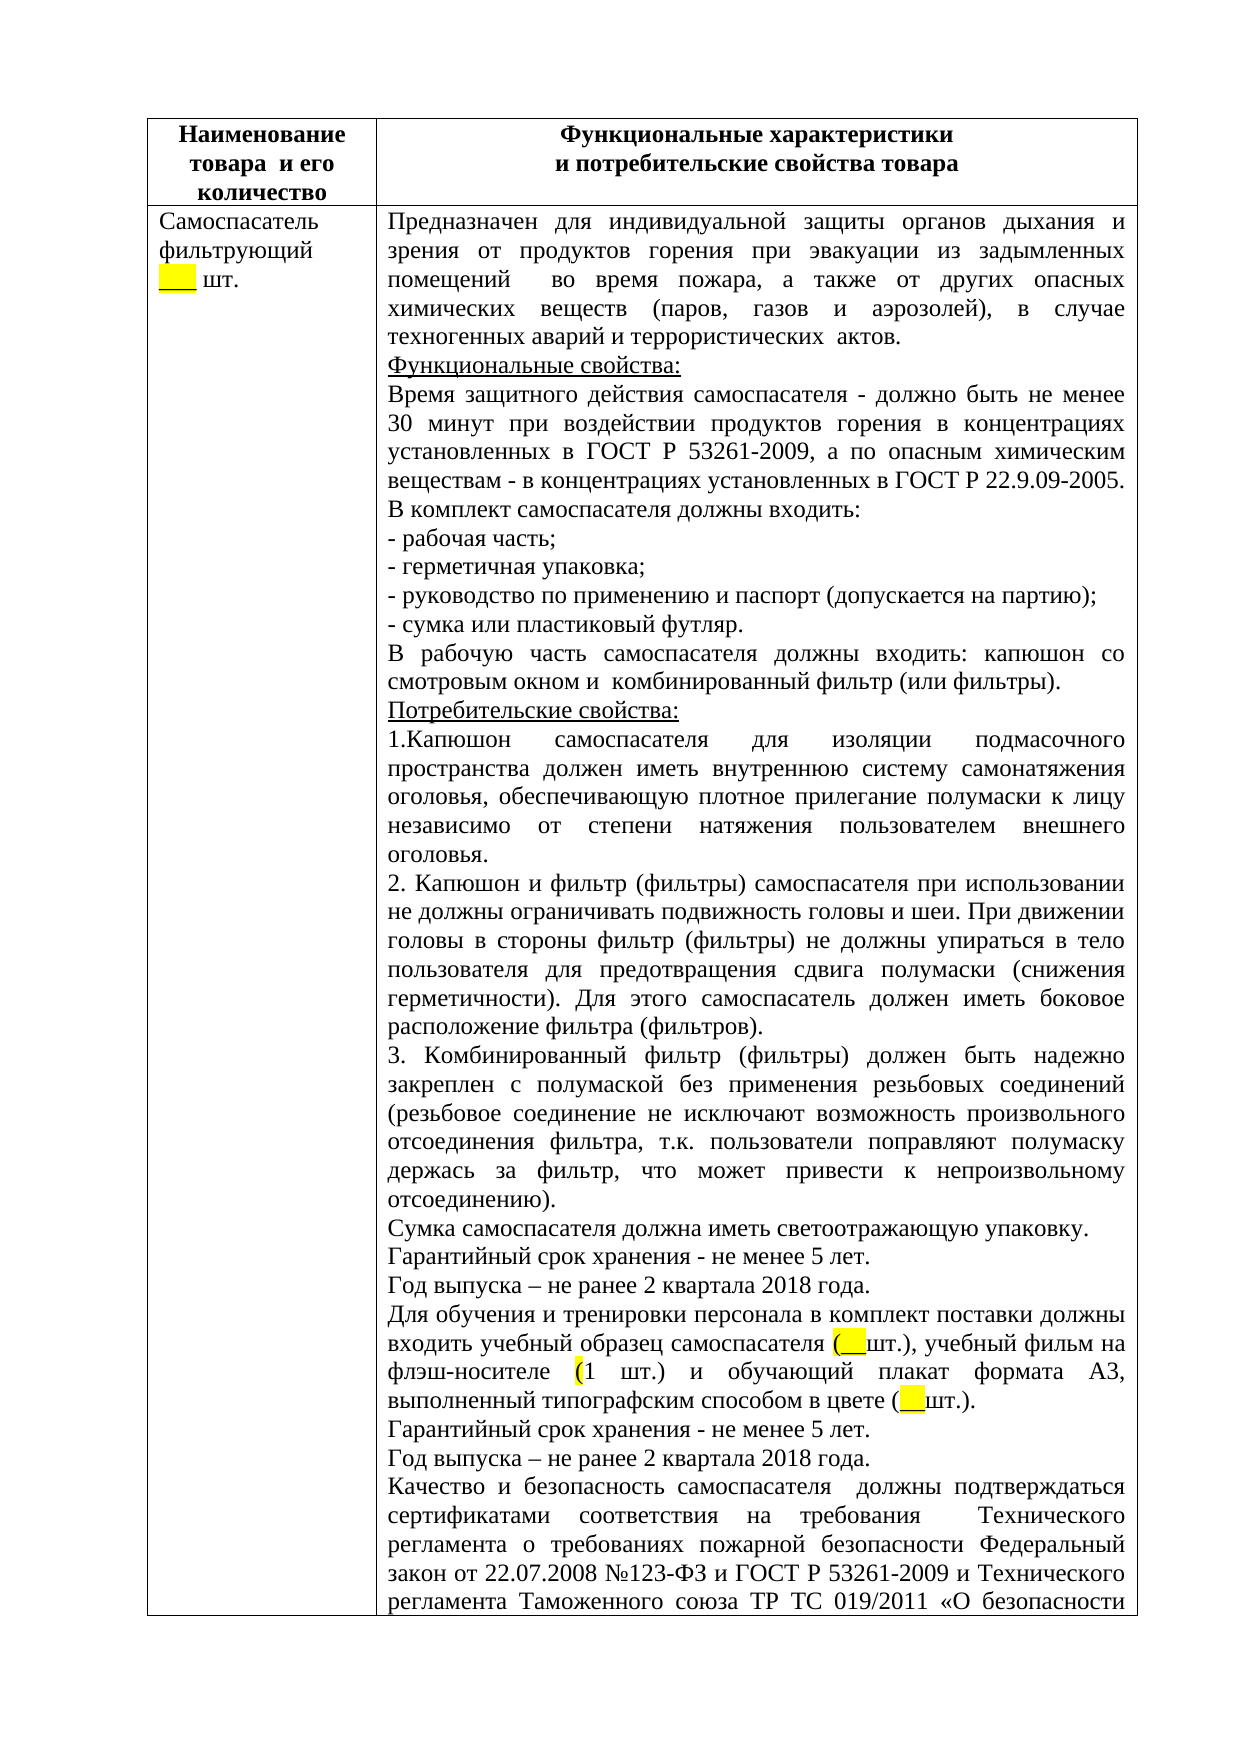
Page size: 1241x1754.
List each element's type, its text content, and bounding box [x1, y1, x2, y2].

table_header Функциональные характеристики и потребительские свойства товара [377, 119, 1137, 205]
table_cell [148, 206, 376, 1615]
table_header Наименование товара и его количество [148, 119, 376, 205]
